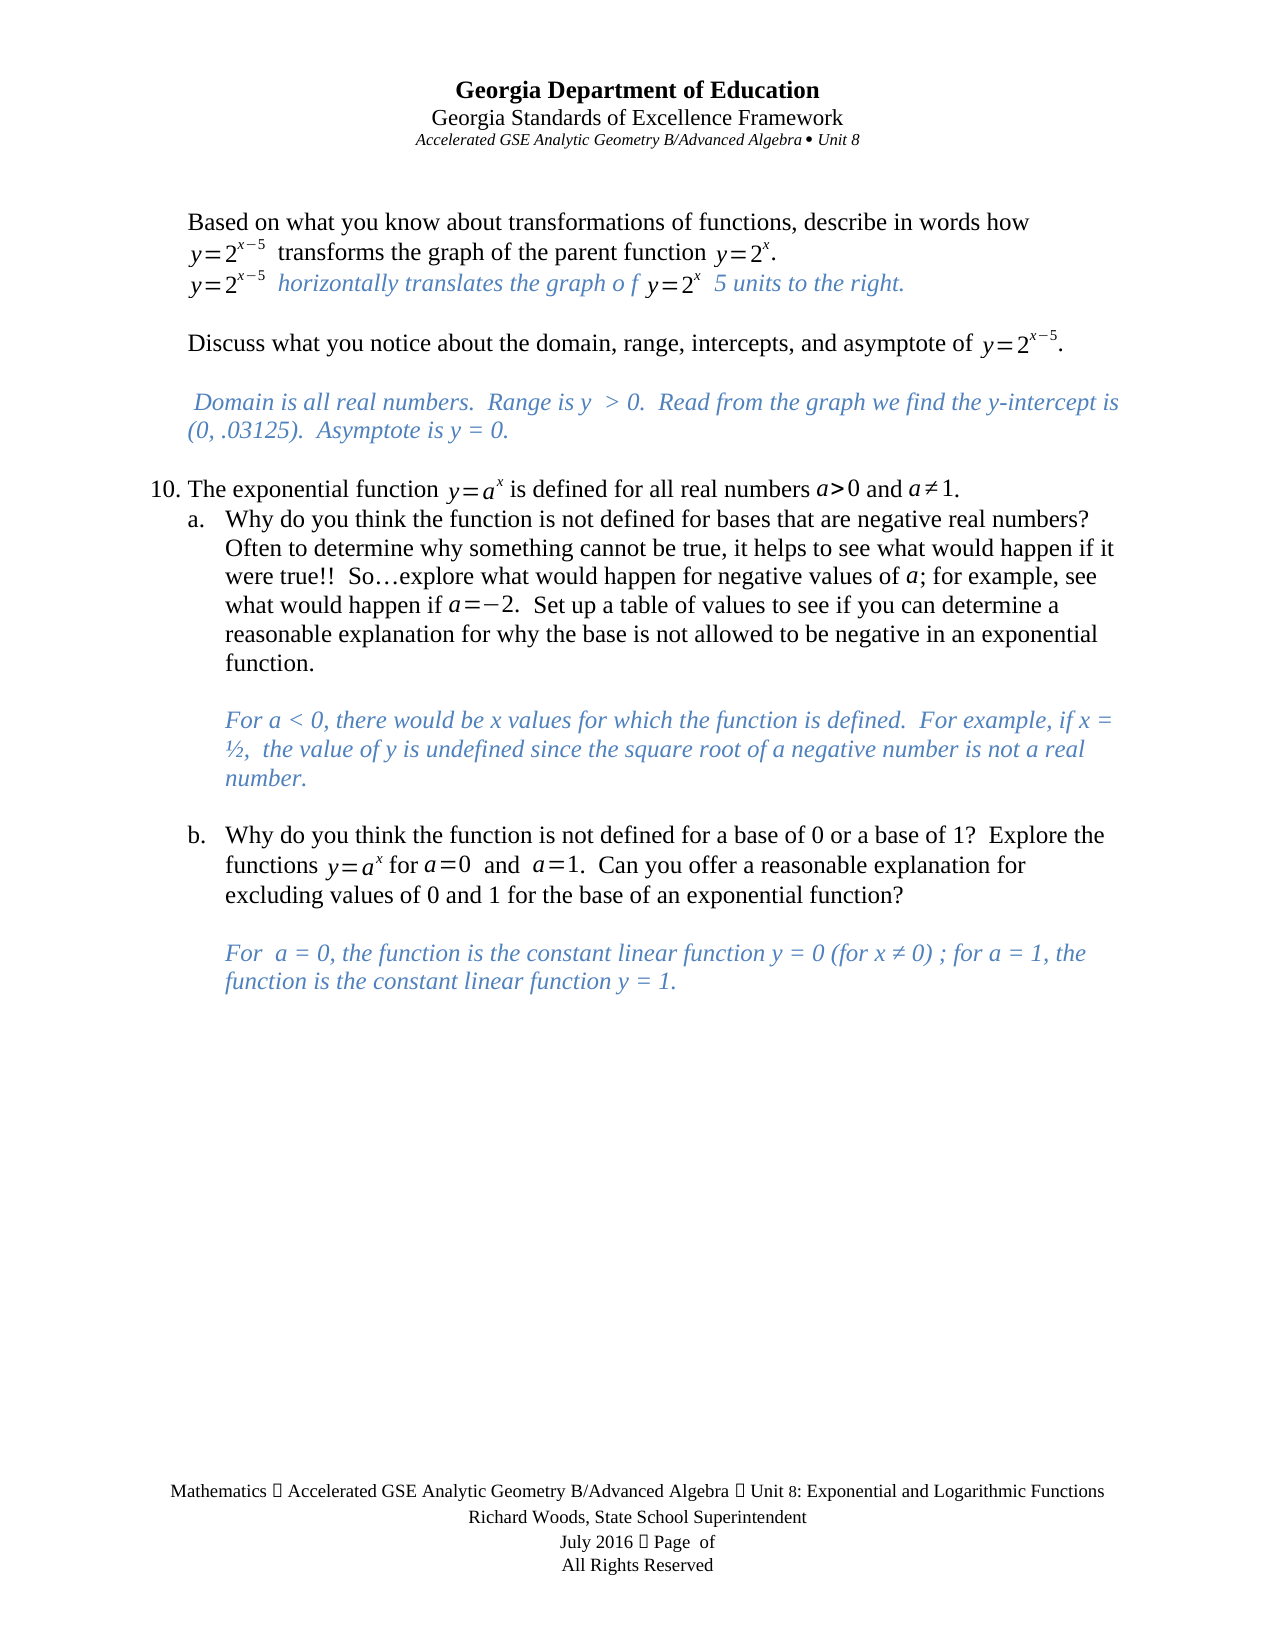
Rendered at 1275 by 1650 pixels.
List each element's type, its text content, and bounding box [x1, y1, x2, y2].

list Discuss what you notice about the domain, range, intercepts, and asymptote of . [187, 327, 1125, 358]
list Based on what you know about transformations of functions, describe in words how [187, 207, 1125, 236]
list horizontally translates the graph o f 5 units to the right. [187, 267, 1125, 298]
list Why do you think the function is not defined for a base of 0 or a base of 1? Explore the functions for and . Can you offer a reasonable explanation for excluding values of 0 and 1 for the base of an exponential function? [187, 820, 1125, 909]
list Domain is all real numbers. Range is y > 0. Read from the graph we find the y-intercept is (0, .03125). Asymptote is y = 0. [187, 387, 1125, 444]
list transforms the graph of the parent function . [187, 236, 1125, 267]
list For a < 0, there would be x values for which the function is defined. For example, if x = ½, the value of y is undefined since the square root of a negative number is not a real number. [225, 705, 1125, 791]
list For a = 0, the function is the constant linear function y = 0 (for x ≠ 0) ; for a = 1, the function is the constant linear function y = 1. [225, 938, 1125, 995]
list Why do you think the function is not defined for bases that are negative real numbers? Often to determine why something cannot be true, it helps to see what would happen if it were true!! So…explore what would happen for negative values of ; for example, see what would happen if Set up a table of values to see if you can determine a reasonable explanation for why the base is not allowed to be negative in an exponential function. [187, 504, 1125, 676]
list The exponential function is defined for all real numbers and . [150, 473, 1125, 504]
